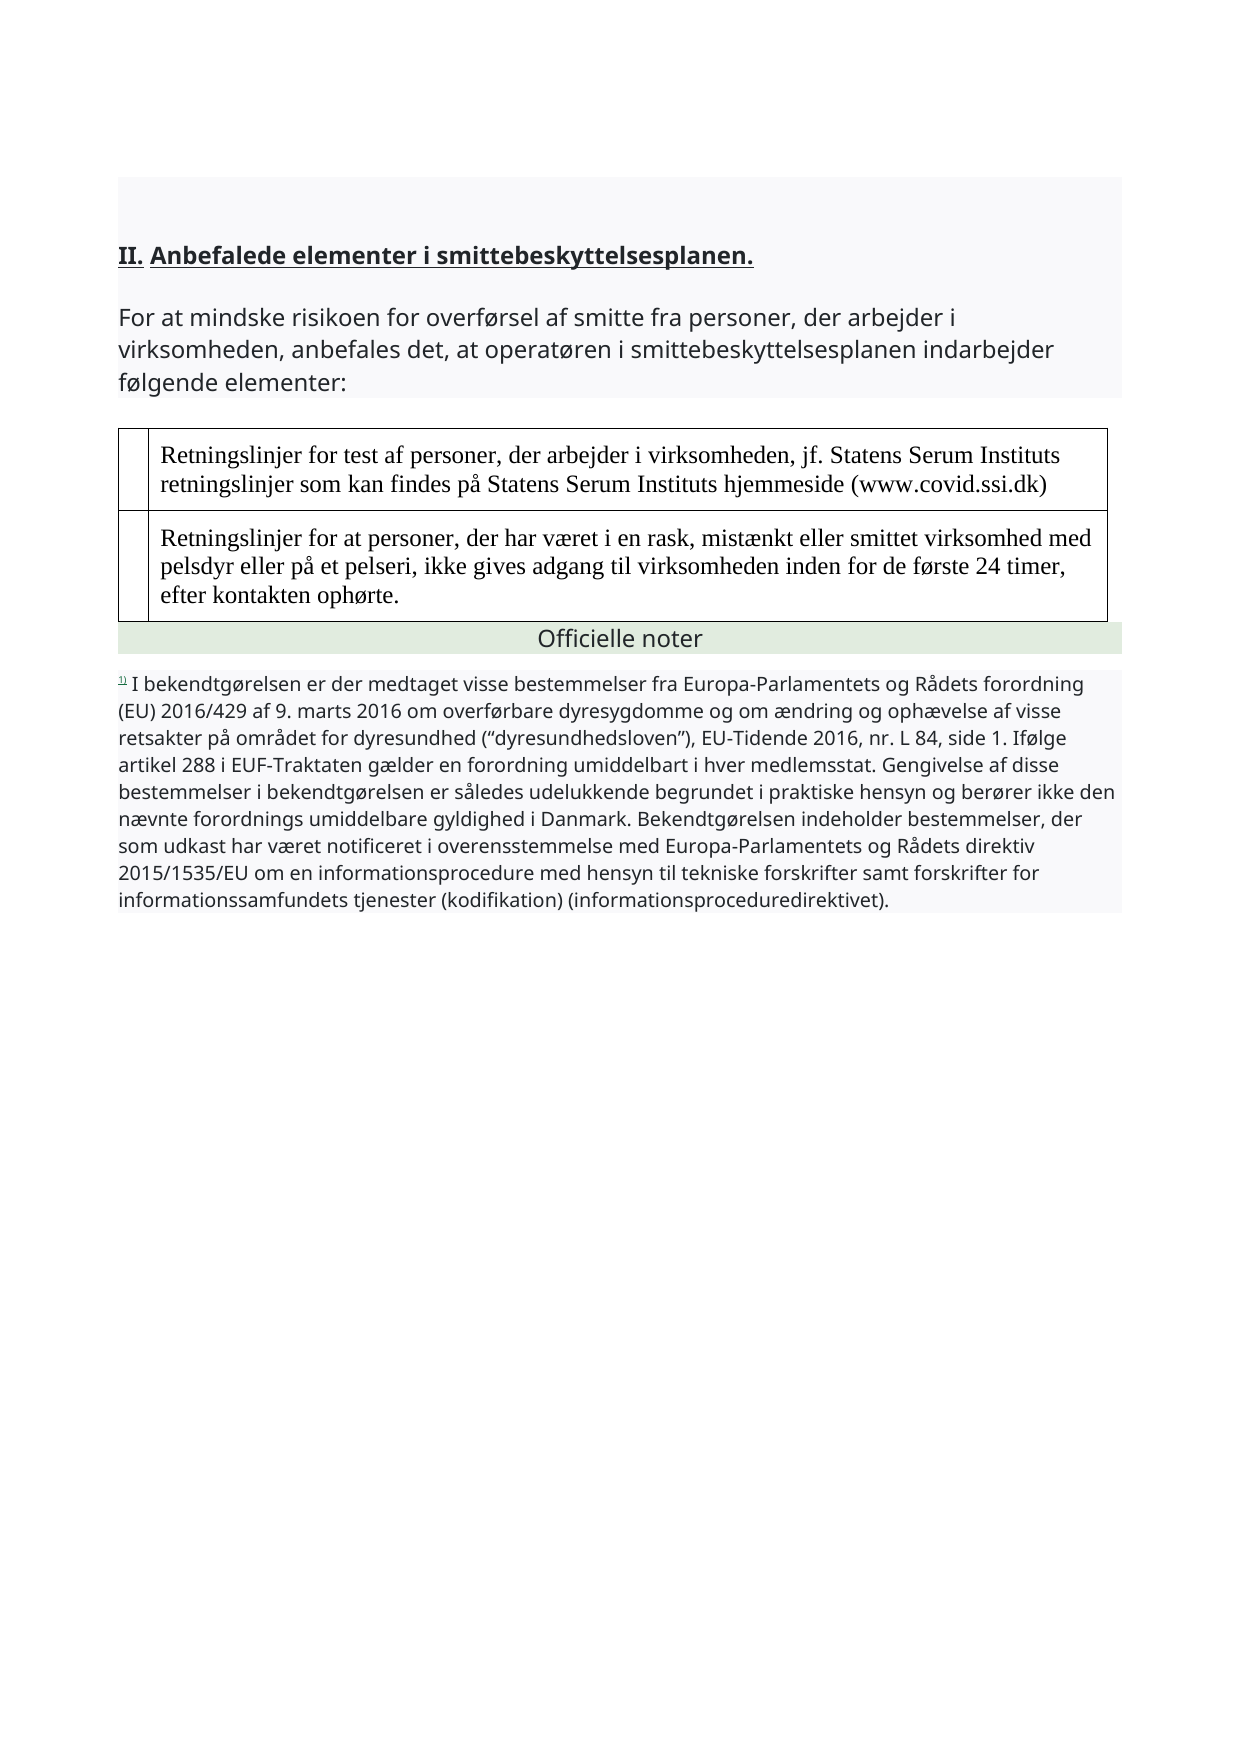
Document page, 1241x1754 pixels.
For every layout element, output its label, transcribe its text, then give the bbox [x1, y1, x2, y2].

table_header [119, 429, 148, 510]
table_header [149, 511, 1107, 621]
text Officielle noter [118, 622, 1122, 654]
text II. Anbefalede elementer i smittebeskyttelsesplanen. [118, 239, 1122, 272]
text 1) I bekendtgørelsen er der medtaget visse bestemmelser fra Europa-Parlamentets og Rådets forordning (EU) 2016/429 af 9. marts 2016 om overførbare dyresygdomme og om ændring og ophævelse af visse retsakter på området for dyresundhed (“dyresundhedsloven”), EU-Tidende 2016, nr. L 84, side 1. Ifølge artikel 288 i EUF-Traktaten gælder en forordning umiddelbart i hver medlemsstat. Gengivelse af disse bestemmelser i bekendtgørelsen er således udelukkende begrundet i praktiske hensyn og berører ikke den nævnte forordnings umiddelbare gyldighed i Danmark. Bekendtgørelsen indeholder bestemmelser, der som udkast har været notificeret i overensstemmelse med Europa-Parlamentets og Rådets direktiv 2015/1535/EU om en informationsprocedure med hensyn til tekniske forskrifter samt forskrifter for informationssamfundets tjenester (kodifikation) (informationsproceduredirektivet). [118, 670, 1122, 913]
table_header [119, 511, 148, 621]
table_header [149, 429, 1107, 510]
text For at mindske risikoen for overførsel af smitte fra personer, der arbejder i virksomheden, anbefales det, at operatøren i smittebeskyttelsesplanen indarbejder følgende elementer: [118, 301, 1122, 398]
